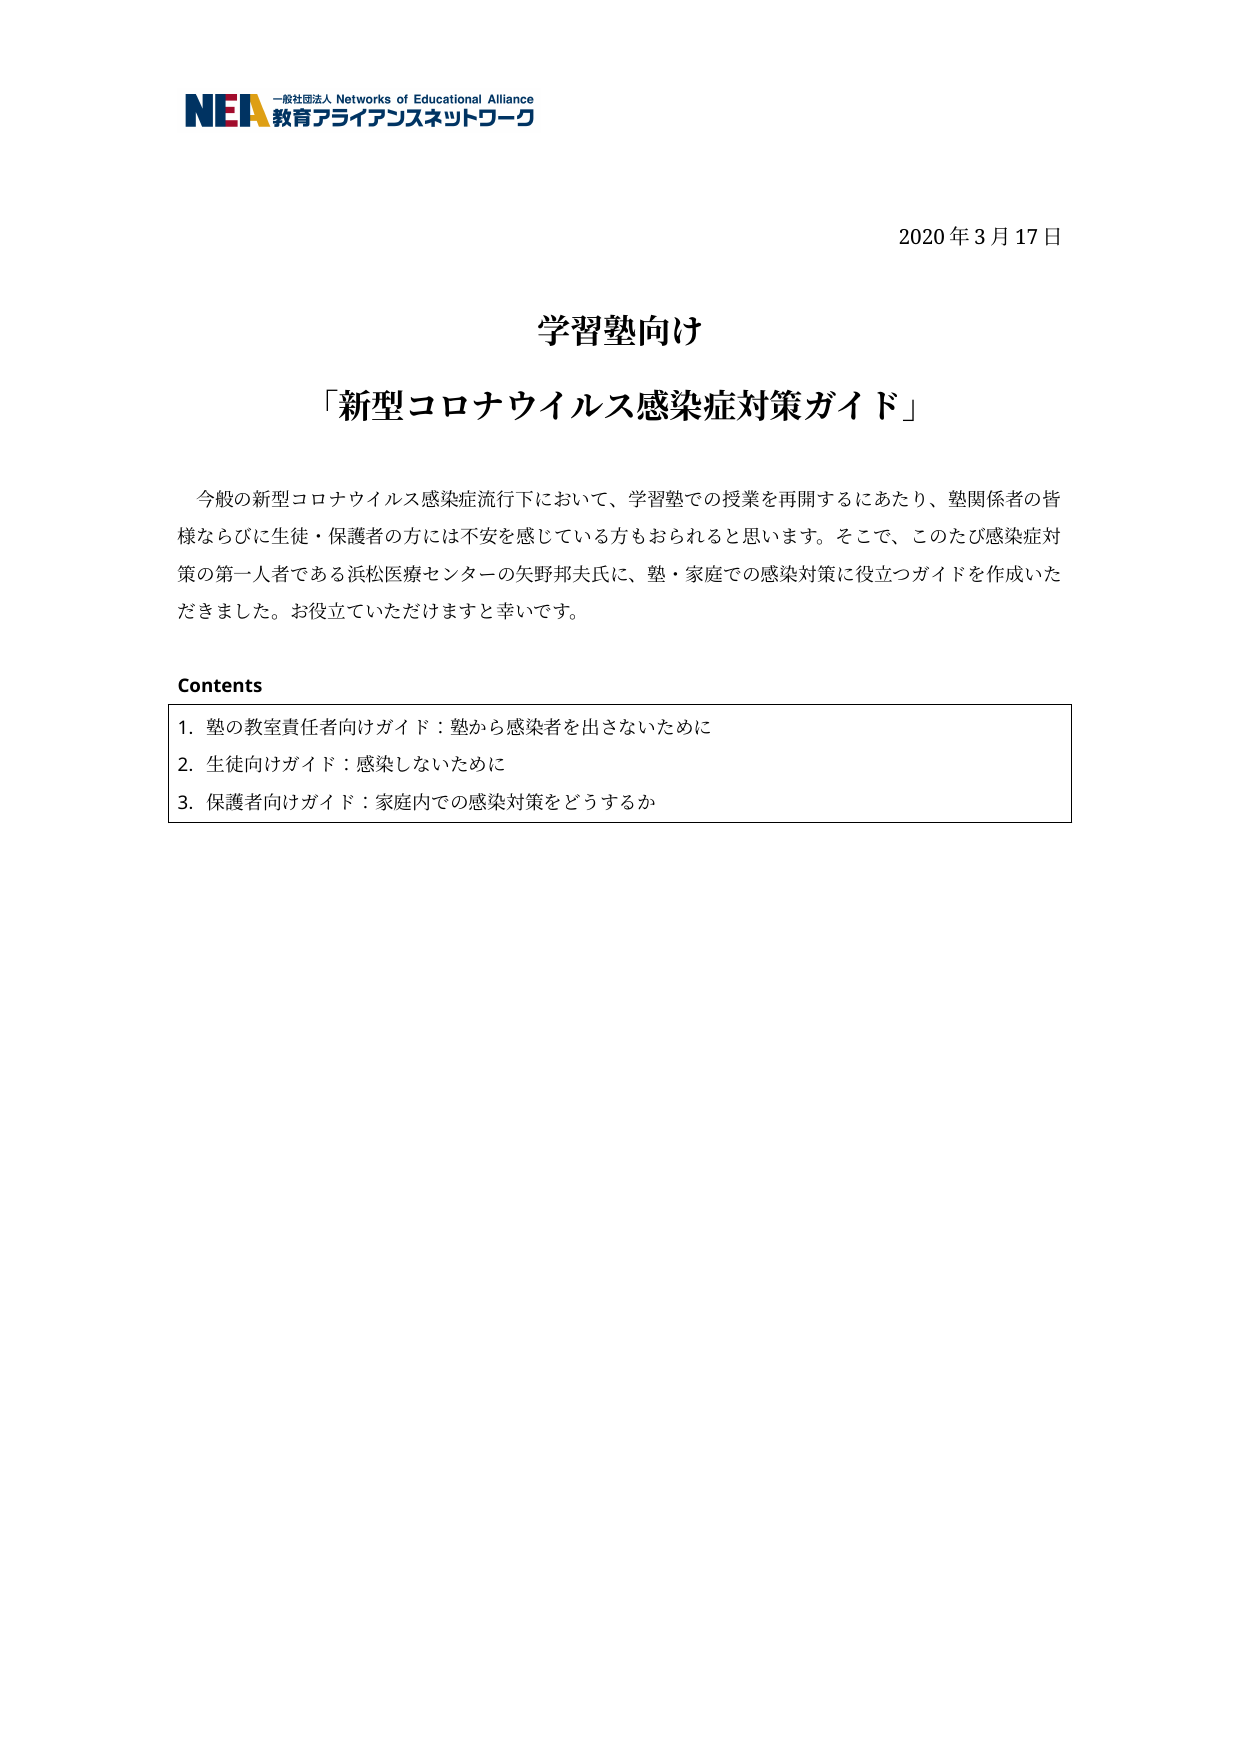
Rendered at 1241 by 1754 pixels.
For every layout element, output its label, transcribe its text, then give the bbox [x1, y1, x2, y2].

text 「新型コロナウイルス感染症対策ガイド」 [177, 367, 1063, 442]
text 学習塾向け [177, 292, 1063, 367]
text 1．塾の教室責任者向けガイド：塾から感染者を出さないために [169, 705, 1071, 745]
text 3．保護者向けガイド：家庭内での感染対策をどうするか [169, 779, 1071, 822]
text 2020年3月17日 [177, 217, 1063, 254]
text Contents [177, 667, 1063, 704]
text 今般の新型コロナウイルス感染症流行下において、学習塾での授業を再開するにあたり、塾関係者の皆様ならびに生徒・保護者の方には不安を感じている方もおられると思います。そこで、このたび感染症対策の第一人者である浜松医療センターの矢野邦夫氏に、塾・家庭での感染対策に役立つガイドを作成いただきました。お役立ていただけますと幸いです。 [177, 479, 1063, 629]
picture [177, 88, 542, 133]
text 2．生徒向けガイド：感染しないために [177, 745, 1063, 779]
